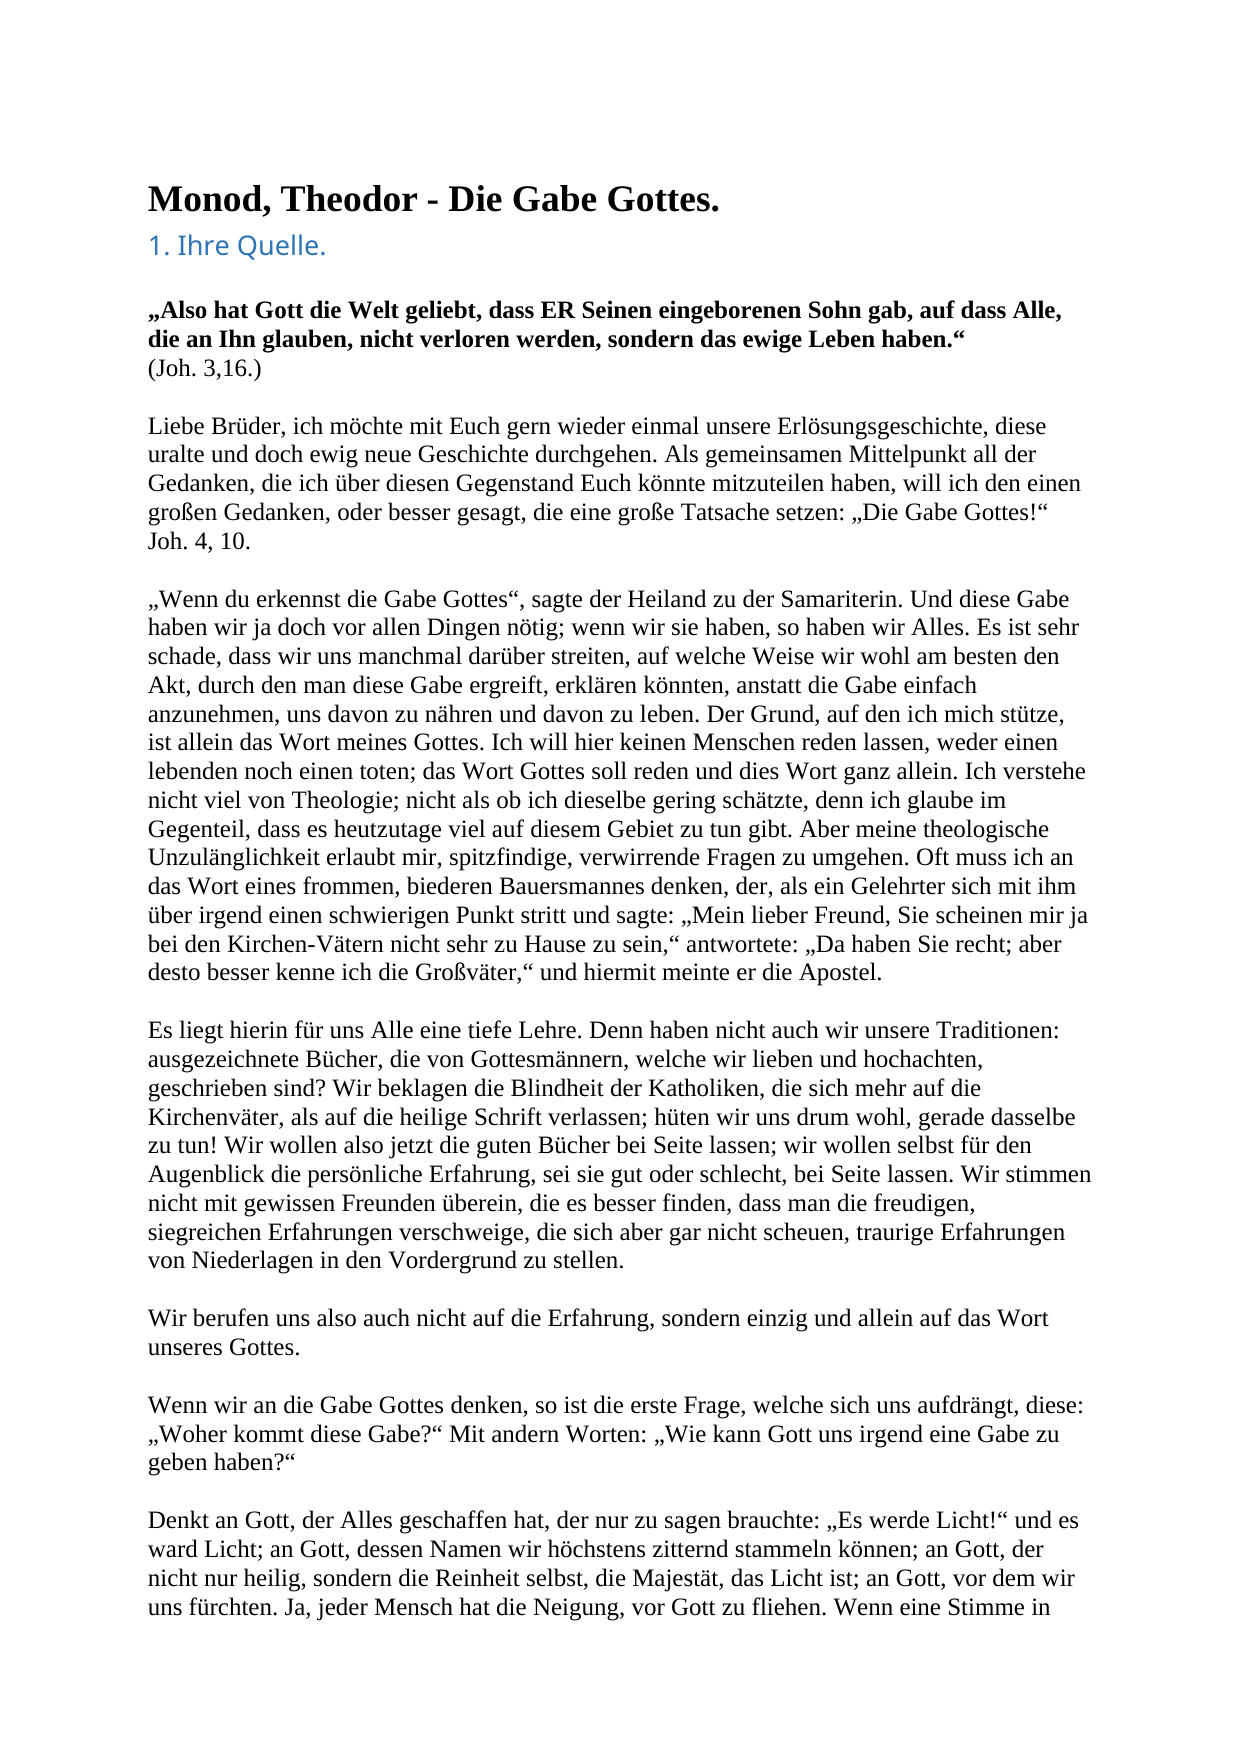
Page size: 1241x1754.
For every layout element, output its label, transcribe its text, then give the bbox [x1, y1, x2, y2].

text Es liegt hierin für uns Alle eine tiefe Lehre. Denn haben nicht auch wir unsere Traditionen: ausgezeichnete Bücher, die von Gottesmännern, welche wir lieben und hochachten, geschrieben sind? Wir beklagen die Blindheit der Katholiken, die sich mehr auf die Kirchenväter, als auf die heilige Schrift verlassen; hüten wir uns drum wohl, gerade dasselbe zu tun! Wir wollen also jetzt die guten Bücher bei Seite lassen; wir wollen selbst für den Augenblick die persönliche Erfahrung, sei sie gut oder schlecht, bei Seite lassen. Wir stimmen nicht mit gewissen Freunden überein, die es besser finden, dass man die freudigen, siegreichen Erfahrungen verschweige, die sich aber gar nicht scheuen, traurige Erfahrungen von Niederlagen in den Vordergrund zu stellen. [148, 1015, 1093, 1274]
text Wir berufen uns also auch nicht auf die Erfahrung, sondern einzig und allein auf das Wort unseres Gottes. [148, 1303, 1093, 1361]
text Wenn wir an die Gabe Gottes denken, so ist die erste Frage, welche sich uns aufdrängt, diese: „Woher kommt diese Gabe?“ Mit andern Worten: „Wie kann Gott uns irgend eine Gabe zu geben haben?“ [148, 1390, 1093, 1476]
text „Wenn du erkennst die Gabe Gottes“, sagte der Heiland zu der Samariterin. Und diese Gabe haben wir ja doch vor allen Dingen nötig; wenn wir sie haben, so haben wir Alles. Es ist sehr schade, dass wir uns manchmal darüber streiten, auf welche Weise wir wohl am besten den Akt, durch den man diese Gabe ergreift, erklären könnten, anstatt die Gabe einfach anzunehmen, uns davon zu nähren und davon zu leben. Der Grund, auf den ich mich stütze, ist allein das Wort meines Gottes. Ich will hier keinen Menschen reden lassen, weder einen lebenden noch einen toten; das Wort Gottes soll reden und dies Wort ganz allein. Ich verstehe nicht viel von Theologie; nicht als ob ich dieselbe gering schätzte, denn ich glaube im Gegenteil, dass es heutzutage viel auf diesem Gebiet zu tun gibt. Aber meine theologische Unzulänglichkeit erlaubt mir, spitzfindige, verwirrende Fragen zu umgehen. Oft muss ich an das Wort eines frommen, biederen Bauersmannes denken, der, als ein Gelehrter sich mit ihm über irgend einen schwierigen Punkt stritt und sagte: „Mein lieber Freund, Sie scheinen mir ja bei den Kirchen-Vätern nicht sehr zu Hause zu sein,“ antwortete: „Da haben Sie recht; aber desto besser kenne ich die Großväter,“ und hiermit meinte er die Apostel. [148, 584, 1093, 986]
subtitle 1. Ihre Quelle. [148, 226, 1093, 263]
text Liebe Brüder, ich möchte mit Euch gern wieder einmal unsere Erlösungsgeschichte, diese uralte und doch ewig neue Geschichte durchgehen. Als gemeinsamen Mittelpunkt all der Gedanken, die ich über diesen Gegenstand Euch könnte mitzuteilen haben, will ich den einen großen Gedanken, oder besser gesagt, die eine große Tatsache setzen: „Die Gabe Gottes!“ Joh. 4, 10. [148, 411, 1093, 554]
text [148, 1505, 1093, 1620]
text „Also hat Gott die Welt geliebt, dass ER Seinen eingeborenen Sohn gab, auf dass Alle, die an Ihn glauben, nicht verloren werden, sondern das ewige Leben haben.“ (Joh. 3,16.) [148, 295, 1093, 382]
subtitle Monod, Theodor - Die Gabe Gottes. [148, 177, 1093, 220]
